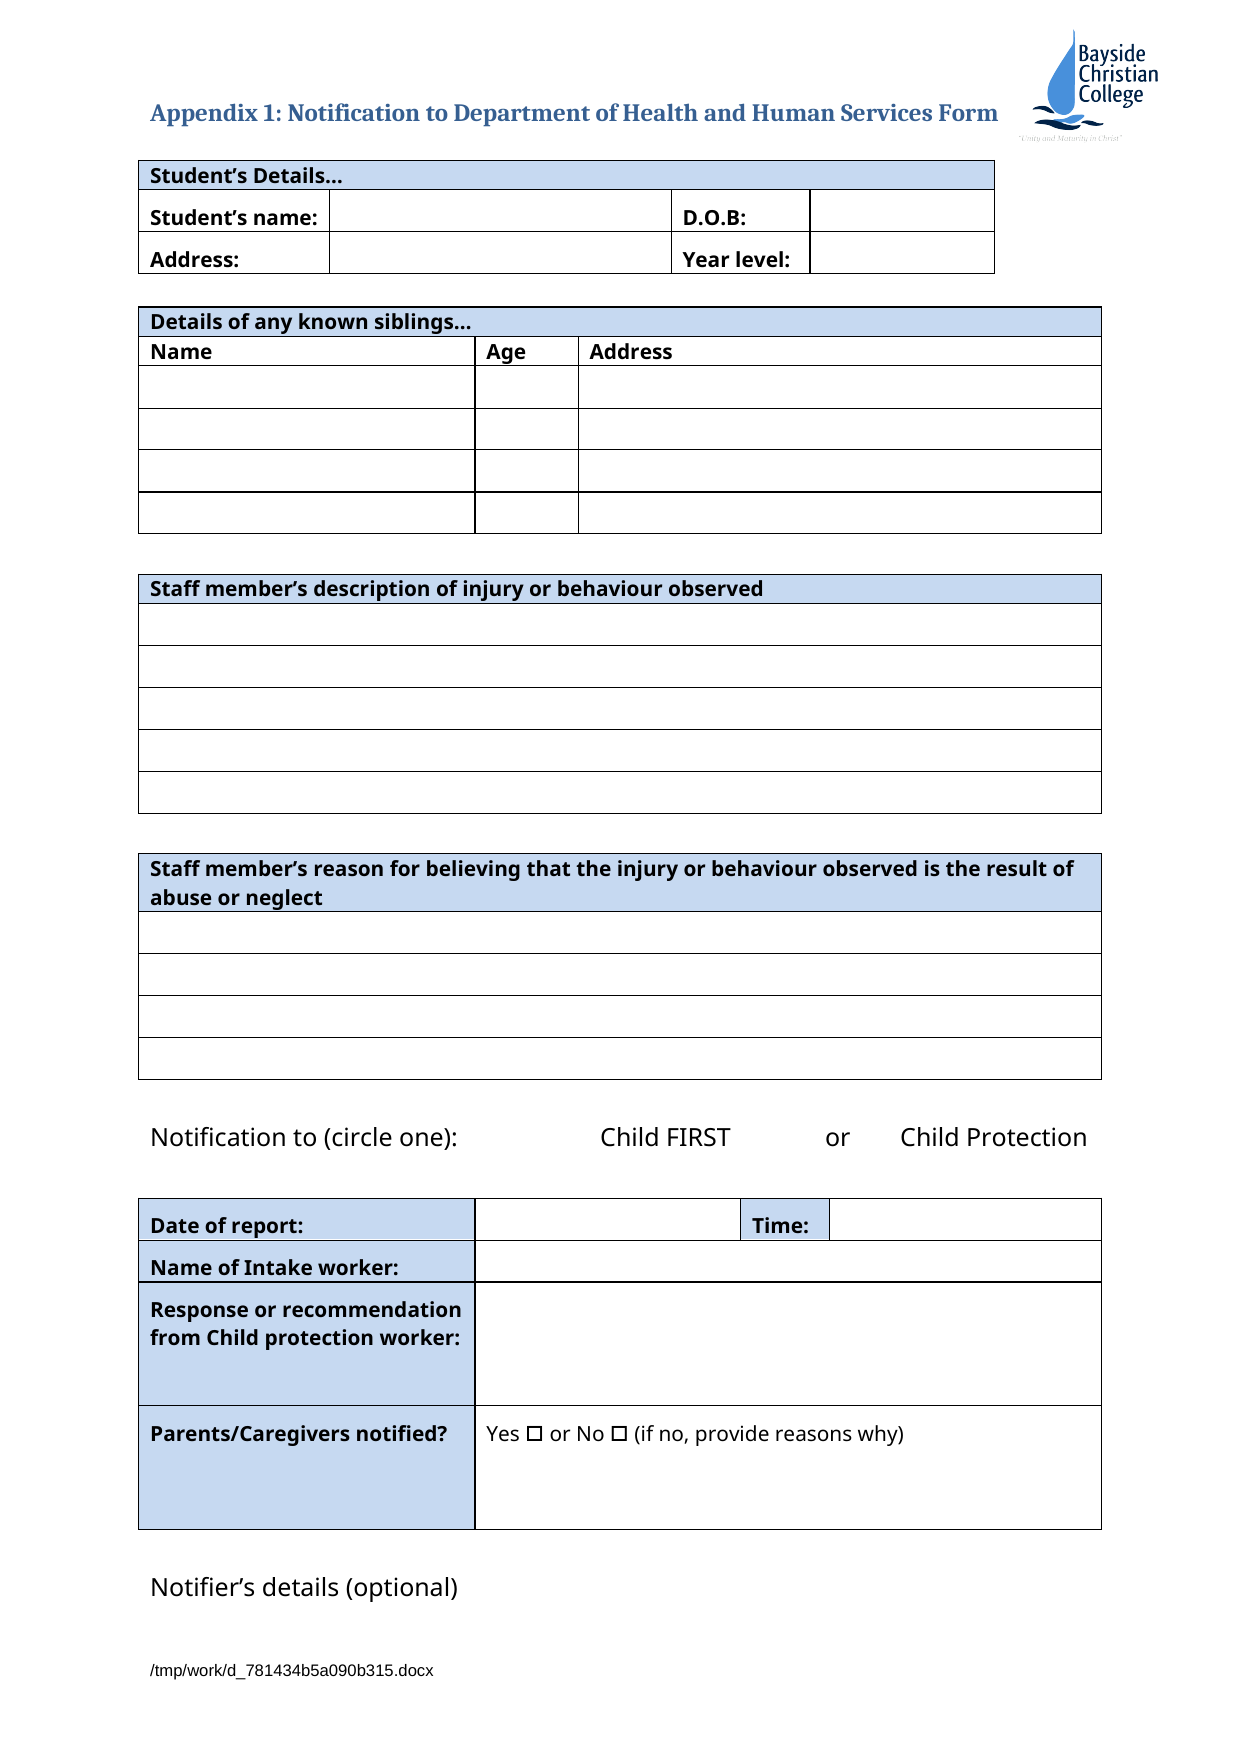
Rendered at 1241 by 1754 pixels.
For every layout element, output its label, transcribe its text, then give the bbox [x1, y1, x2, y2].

table_cell Age [476, 337, 578, 365]
table_header Date of report: [139, 1199, 474, 1239]
text Notifier’s details (optional) [150, 1569, 1090, 1603]
table_cell Name of Intake worker: [139, 1241, 474, 1281]
table_cell [476, 1241, 1101, 1281]
table_cell Yes or No (if no, provide reasons why) [476, 1406, 1101, 1529]
table_cell [330, 232, 671, 273]
table_cell [811, 190, 994, 231]
table_cell Year level: [672, 232, 809, 273]
table_header [830, 1199, 1101, 1239]
table_cell Response or recommendation from Child protection worker: [139, 1283, 474, 1405]
table_cell D.O.B: [672, 190, 809, 231]
table_cell [139, 1038, 1101, 1079]
table_cell [139, 772, 1101, 813]
table_cell [139, 409, 474, 449]
table_cell [139, 954, 1101, 995]
table_cell [139, 366, 474, 407]
table_cell Student’s name: [139, 190, 329, 231]
table_cell [476, 450, 578, 491]
table_cell [476, 366, 578, 407]
table_cell [476, 493, 578, 533]
table_cell Address: [139, 232, 329, 273]
table_cell Address [579, 337, 1101, 365]
table_header Staff member’s reason for believing that the injury or behaviour observed is the result of abuse or neglect [139, 854, 1101, 911]
picture [1001, 18, 1172, 162]
table_cell [579, 409, 1101, 449]
table_cell [330, 190, 671, 231]
table_cell [139, 646, 1101, 687]
table_cell [579, 366, 1101, 407]
table_header Details of any known siblings… [139, 308, 1101, 336]
table_header [476, 1199, 740, 1239]
table_header Staff member’s description of injury or behaviour observed [139, 575, 1101, 603]
table_cell Parents/Caregivers notified? [139, 1406, 474, 1529]
table_header Time: [741, 1199, 829, 1239]
table_cell [139, 996, 1101, 1037]
table_cell [139, 730, 1101, 771]
table_cell [476, 409, 578, 449]
table_cell [811, 232, 994, 273]
table_cell [139, 604, 1101, 645]
table_cell Name [139, 337, 474, 365]
table_cell [139, 493, 474, 533]
table_header Student’s Details… [139, 161, 994, 189]
table_cell [476, 1283, 1101, 1405]
table_cell [579, 493, 1101, 533]
table_cell [139, 450, 474, 491]
table_cell [139, 912, 1101, 953]
table_cell [139, 688, 1101, 729]
table_cell [579, 450, 1101, 491]
text Notification to (circle one): Child FIRST or Child Protection [150, 1080, 1090, 1192]
